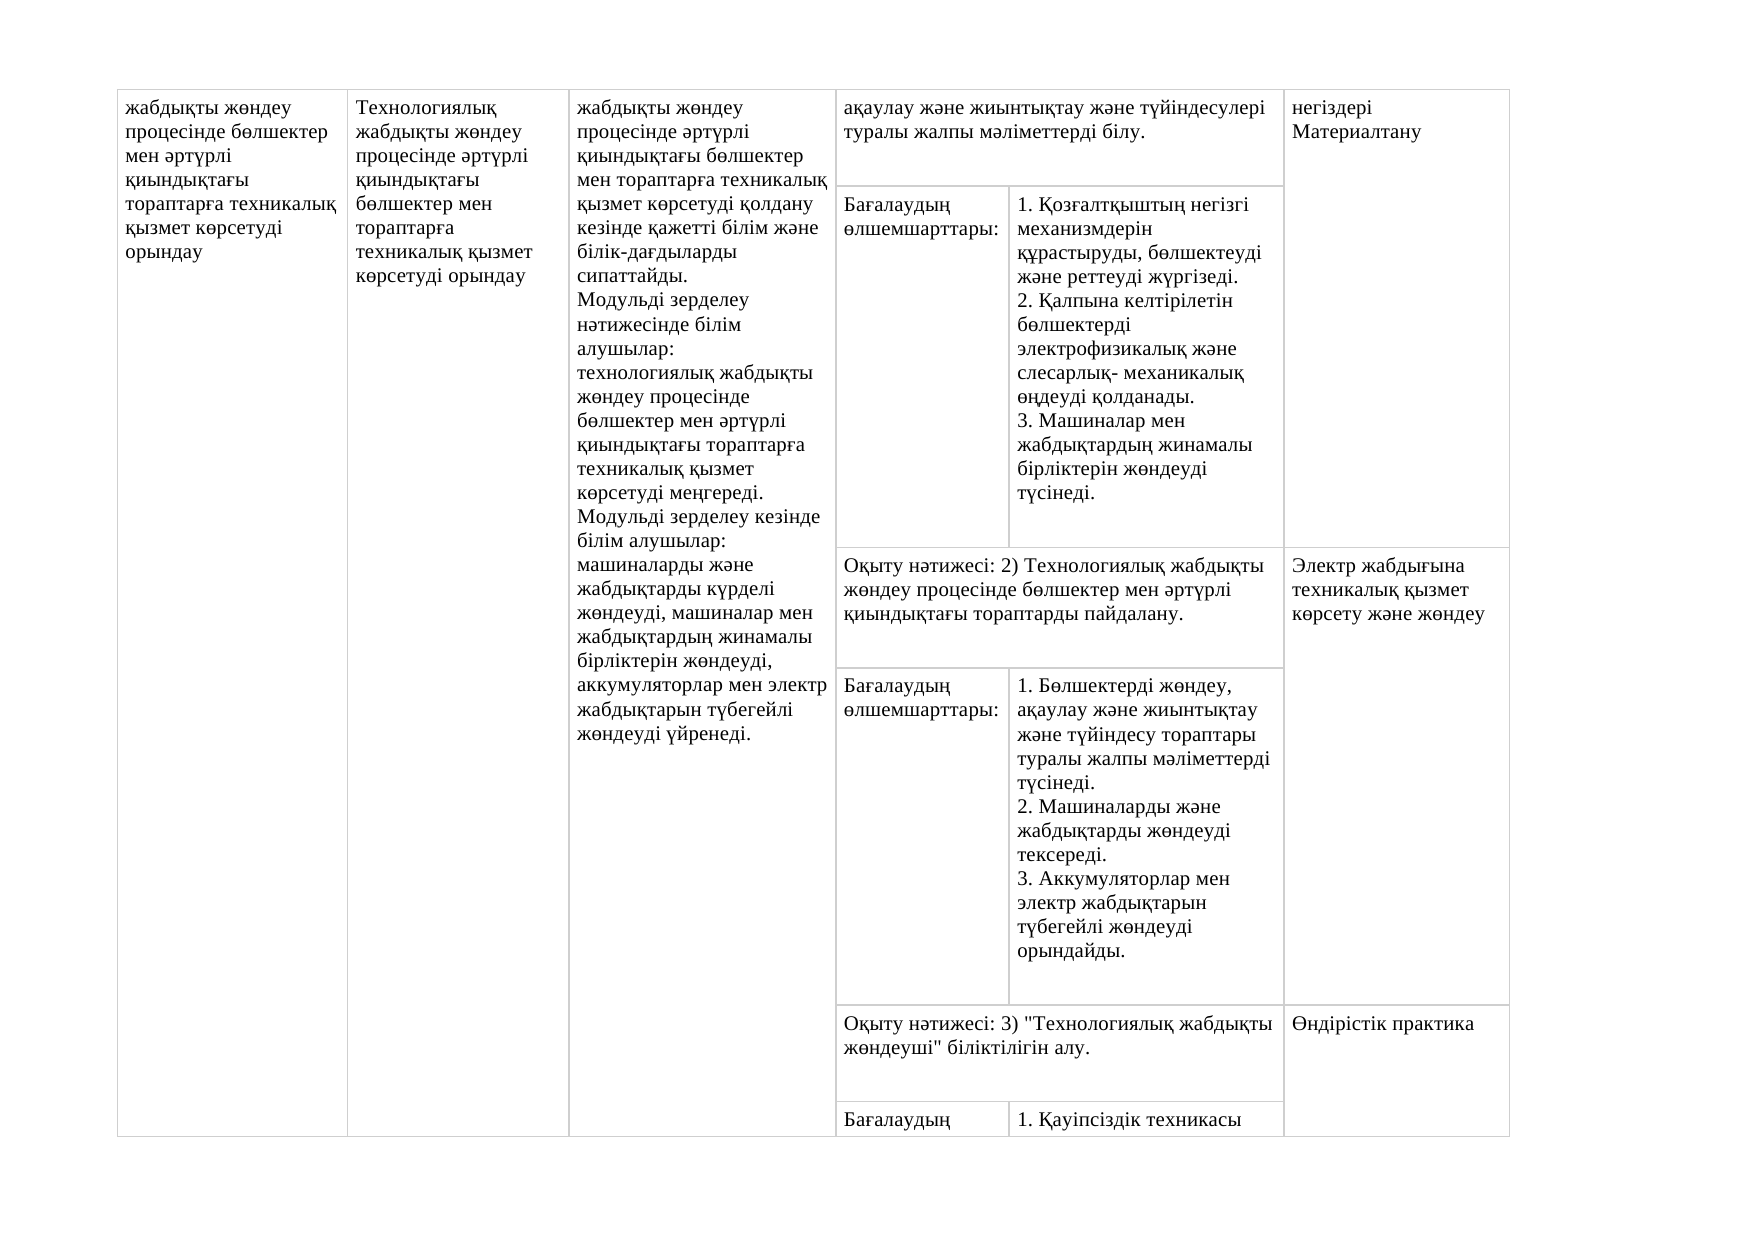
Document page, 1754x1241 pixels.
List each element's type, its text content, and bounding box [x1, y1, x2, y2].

table_cell Оқыту нәтижесі: 2) Технологиялық жабдықты жөндеу процесінде бөлшектер мен әртүрлі қиындықтағы тораптарды пайдалану. [837, 548, 1283, 667]
table_cell Электр жабдығына техникалық қызмет көрсету және жөндеу [1285, 548, 1509, 1004]
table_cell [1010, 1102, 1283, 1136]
table_cell Оқыту нәтижесі: 3) "Технологиялық жабдықты жөндеуші" біліктілігін алу. [837, 1006, 1283, 1101]
table_cell Өндірістік практика [1285, 1006, 1509, 1136]
table_cell Бағалаудың өлшемшарттары: [837, 187, 1008, 546]
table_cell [348, 90, 568, 1136]
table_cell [118, 90, 347, 1136]
table_cell 1. Қозғалтқыштың негізгі механизмдерін құрастыруды, бөлшектеуді және реттеуді жүргізеді. 2. Қалпына келтірілетін бөлшектерді электрофизикалық және слесарлық- механикалық өңдеуді қолданады. 3. Машиналар мен жабдықтардың жинамалы бірліктерін жөндеуді түсінеді. [1010, 187, 1283, 546]
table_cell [837, 1102, 1008, 1136]
table_cell Бағалаудың өлшемшарттары: [837, 669, 1008, 1004]
table_cell 1. Бөлшектерді жөндеу, ақаулау және жиынтықтау және түйіндесу тораптары туралы жалпы мәліметтерді түсінеді. 2. Машиналарды және жабдықтарды жөндеуді тексереді. 3. Аккумуляторлар мен электр жабдықтарын түбегейлі жөндеуді орындайды. [1010, 669, 1283, 1004]
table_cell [837, 90, 1283, 185]
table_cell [1285, 90, 1509, 546]
